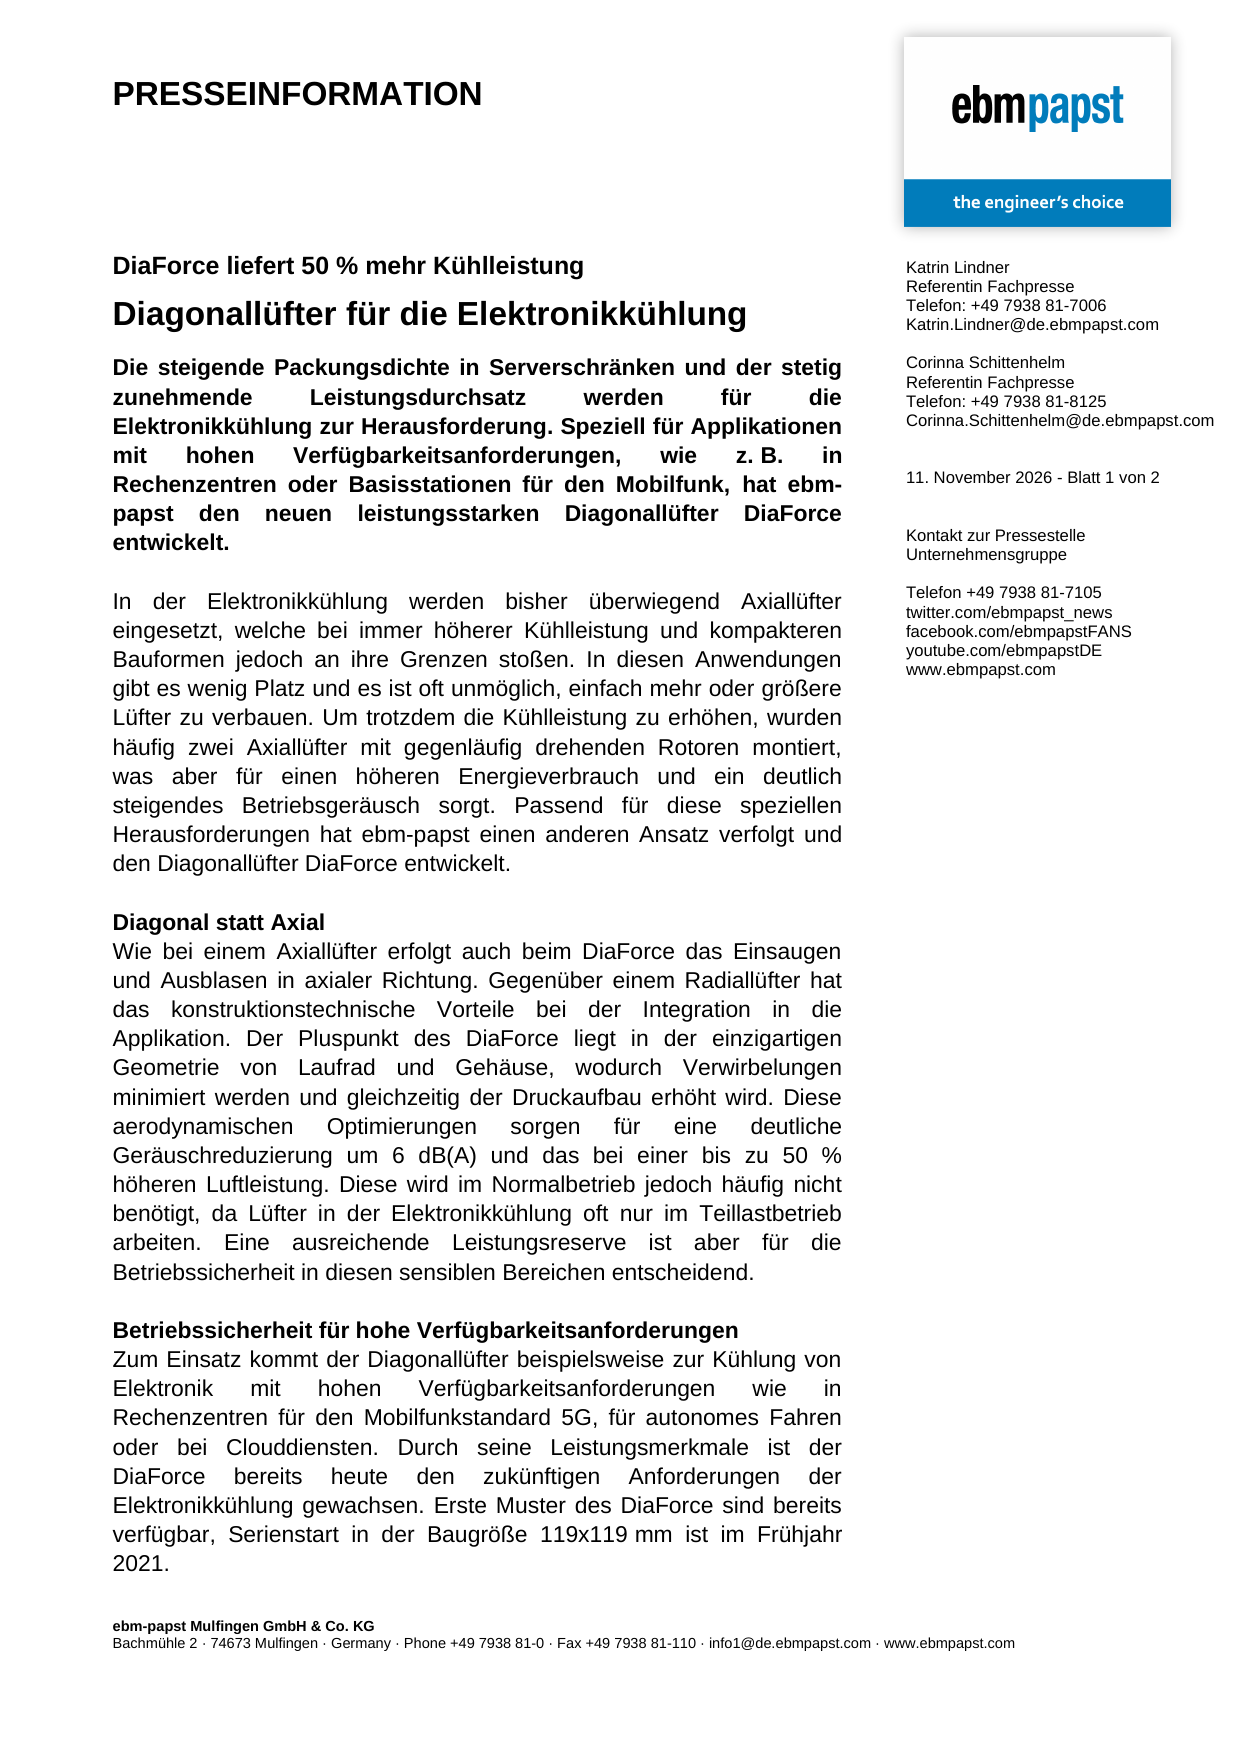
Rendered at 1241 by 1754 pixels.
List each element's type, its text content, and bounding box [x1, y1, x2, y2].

text Betriebssicherheit für hohe Verfügbarkeitsanforderungen [112, 1314, 842, 1343]
text Wie bei einem Axiallüfter erfolgt auch beim DiaForce das Einsaugen und Ausblasen in axialer Richtung. Gegenüber einem Radiallüfter hat das konstruktionstechnische Vorteile bei der Integration in die Applikation. Der Pluspunkt des DiaForce liegt in der einzigartigen Geometrie von Laufrad und Gehäuse, wodurch Verwirbelungen minimiert werden und gleichzeitig der Druckaufbau erhöht wird. Diese aerodynamischen Optimierungen sorgen für eine deutliche Geräuschreduzierung um 6 dB(A) und das bei einer bis zu 50 % höheren Luftleistung. Diese wird im Normalbetrieb jedoch häufig nicht benötigt, da Lüfter in der Elektronikkühlung oft nur im Teillastbetrieb arbeiten. Eine ausreichende Leistungsreserve ist aber für die Betriebssicherheit in diesen sensiblen Bereichen entscheidend. [112, 935, 842, 1285]
text Die steigende Packungsdichte in Serverschränken und der stetig zunehmende Leistungsdurchsatz werden für die Elektronikkühlung zur Herausforderung. Speziell für Applikationen mit hohen Verfügbarkeitsanforderungen, wie z. B. in Rechenzentren oder Basisstationen für den Mobilfunk, hat ebm-papst den neuen leistungsstarken Diagonallüfter DiaForce entwickelt. [112, 352, 842, 556]
text In der Elektronikkühlung werden bisher überwiegend Axiallüfter eingesetzt, welche bei immer höherer Kühlleistung und kompakteren Bauformen jedoch an ihre Grenzen stoßen. In diesen Anwendungen gibt es wenig Platz und es ist oft unmöglich, einfach mehr oder größere Lüfter zu verbauen. Um trotzdem die Kühlleistung zu erhöhen, wurden häufig zwei Axiallüfter mit gegenläufig drehenden Rotoren montiert, was aber für einen höheren Energieverbrauch und ein deutlich steigendes Betriebsgeräusch sorgt. Passend für diese speziellen Herausforderungen hat ebm-papst einen anderen Ansatz verfolgt und den Diagonallüfter DiaForce entwickelt. [112, 585, 842, 877]
picture [881, 14, 1194, 250]
text Zum Einsatz kommt der Diagonallüfter beispielsweise zur Kühlung von Elektronik mit hohen Verfügbarkeitsanforderungen wie in Rechenzentren für den Mobilfunkstandard 5G, für autonomes Fahren oder bei Clouddiensten. Durch seine Leistungsmerkmale ist der DiaForce bereits heute den zukünftigen Anforderungen der Elektronikkühlung gewachsen. Erste Muster des DiaForce sind bereits verfügbar, Serienstart in der Baugröße 119x119 mm ist im Frühjahr 2021. [112, 1343, 842, 1577]
text Diagonal statt Axial [112, 906, 842, 935]
